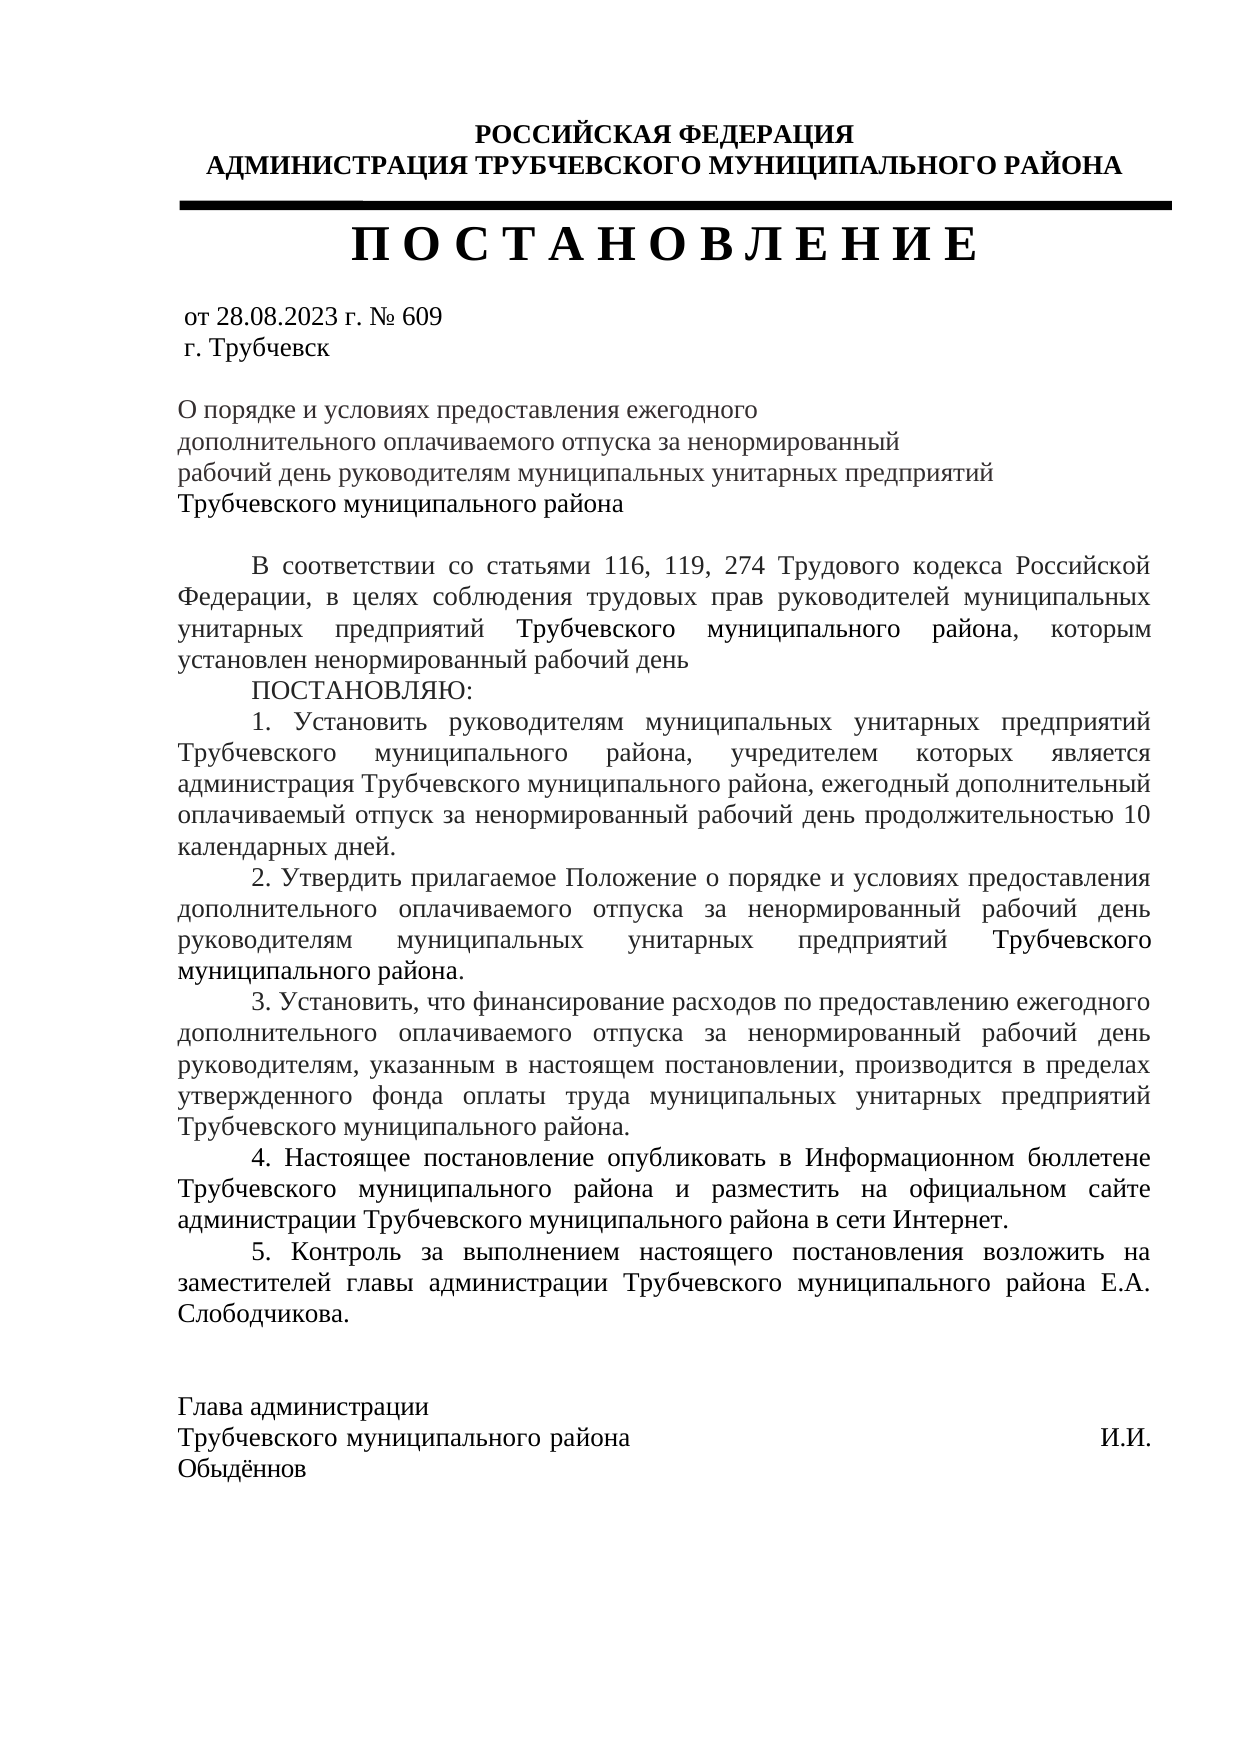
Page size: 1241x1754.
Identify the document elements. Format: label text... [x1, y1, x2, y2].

text дополнительного оплачиваемого отпуска за ненормированный [177, 425, 1152, 456]
text ПОСТАНОВЛЯЮ: [177, 674, 1152, 705]
text 5. Контроль за выполнением настоящего постановления возложить на заместителей главы администрации Трубчевского муниципального района Е.А. Слободчикова. [177, 1234, 1152, 1328]
text АДМИНИСТРАЦИЯ ТРУБЧЕВСКОГО МУНИЦИПАЛЬНОГО РАЙОНА [177, 149, 1152, 180]
text Глава администрации [177, 1390, 1152, 1421]
text П О С Т А Н О В Л Е Н И Е [177, 214, 1152, 271]
text Трубчевского муниципального района И.И. Обыдённов [177, 1421, 1152, 1484]
text рабочий день руководителям муниципальных унитарных предприятий Трубчевского муниципального района [177, 456, 1152, 518]
text 4. Настоящее постановление опубликовать в Информационном бюллетене Трубчевского муниципального района и разместить на официальном сайте администрации Трубчевского муниципального района в сети Интернет. [177, 1141, 1152, 1234]
text г. Трубчевск [177, 331, 1152, 362]
text РОССИЙСКАЯ ФЕДЕРАЦИЯ [177, 118, 1152, 149]
text О порядке и условиях предоставления ежегодного [177, 394, 1152, 425]
text 3. Установить, что финансирование расходов по предоставлению ежегодного дополнительного оплачиваемого отпуска за ненормированный рабочий день руководителям, указанным в настоящем постановлении, производится в пределах утвержденного фонда оплаты труда муниципальных унитарных предприятий Трубчевского муниципального района. [177, 985, 1152, 1141]
text В соответствии со статьями 116, 119, 274 Трудового кодекса Российской Федерации, в целях соблюдения трудовых прав руководителей муниципальных унитарных предприятий Трубчевского муниципального района, которым установлен ненормированный рабочий день [177, 549, 1152, 674]
text от 28.08.2023 г. № 609 [177, 300, 1152, 331]
text 1. Установить руководителям муниципальных унитарных предприятий Трубчевского муниципального района, учредителем которых является администрация Трубчевского муниципального района, ежегодный дополнительный оплачиваемый отпуск за ненормированный рабочий день продолжительностью 10 календарных дней. [177, 705, 1152, 861]
text 2. Утвердить прилагаемое Положение о порядке и условиях предоставления дополнительного оплачиваемого отпуска за ненормированный рабочий день руководителям муниципальных унитарных предприятий Трубчевского муниципального района. [177, 861, 1152, 985]
